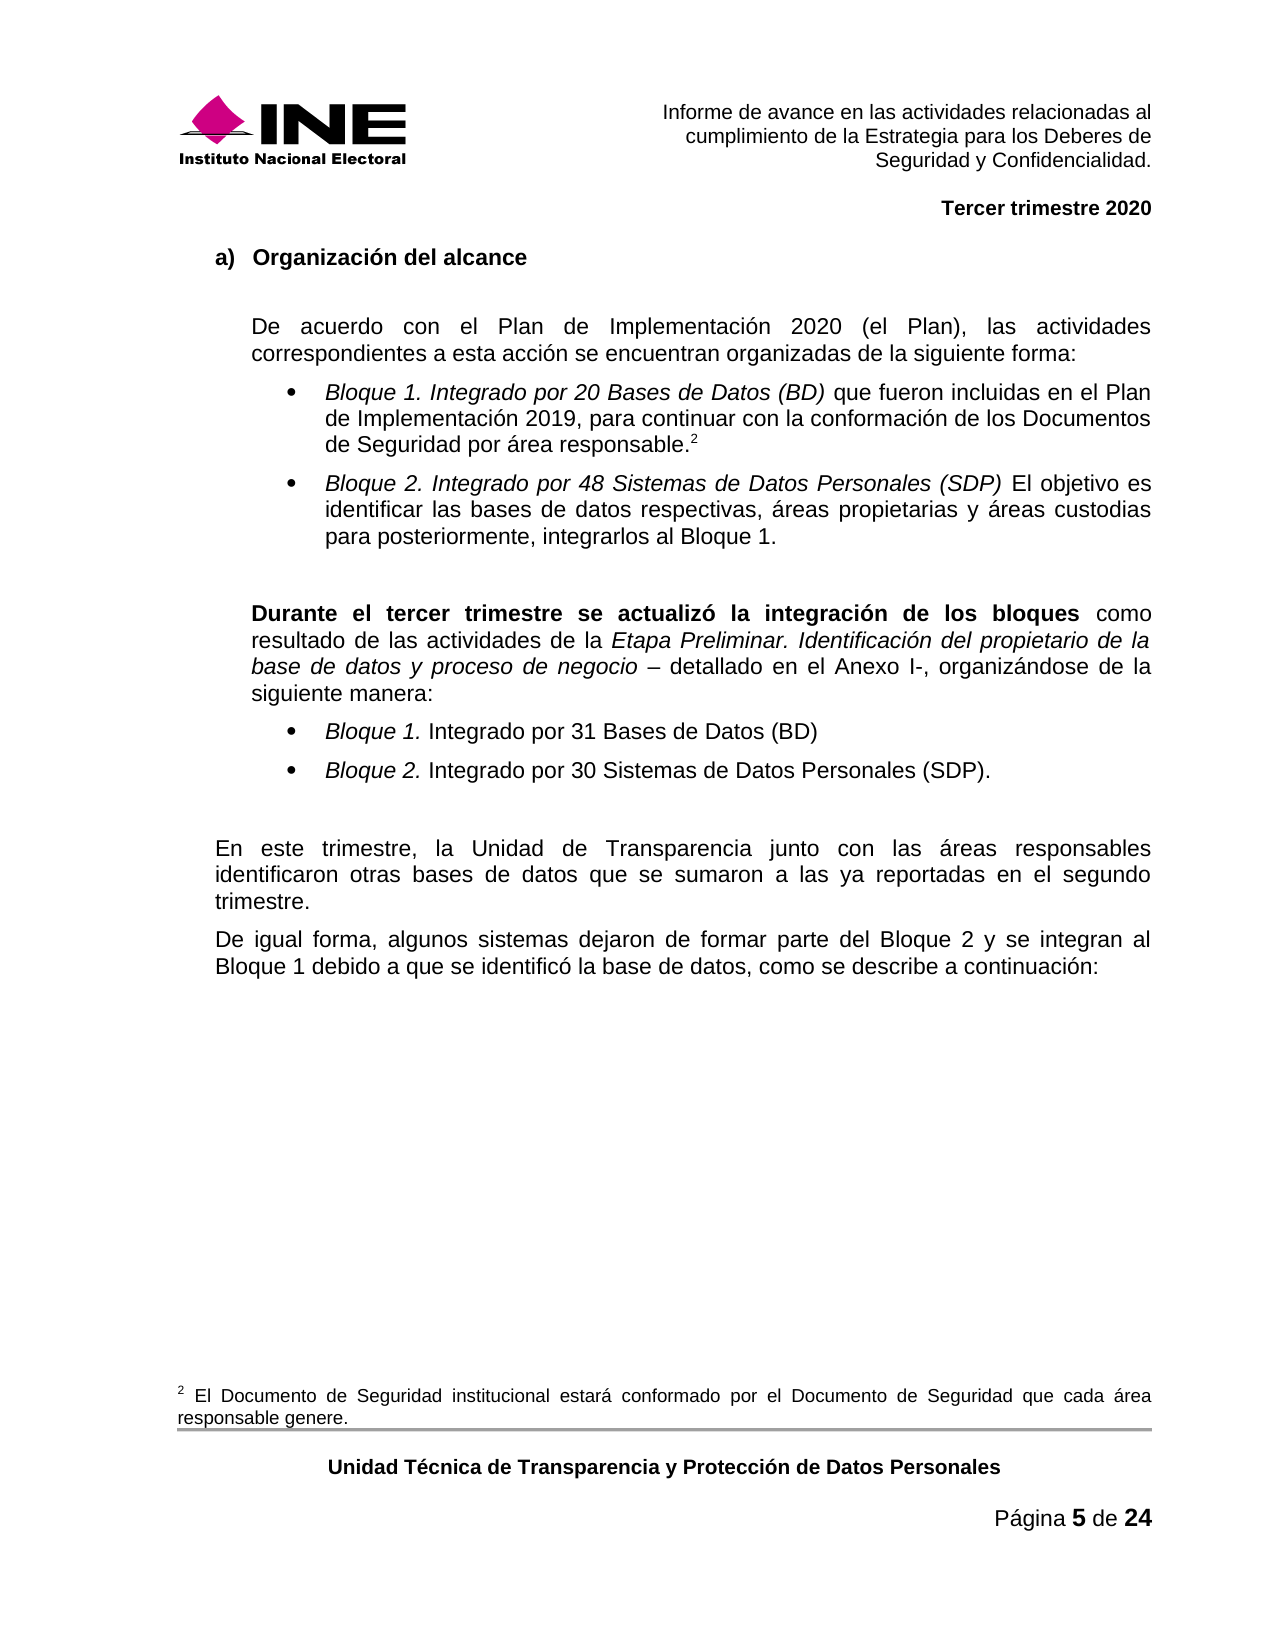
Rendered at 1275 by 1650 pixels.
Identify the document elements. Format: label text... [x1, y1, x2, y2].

picture [177, 75, 408, 187]
list Organización del alcance [215, 244, 1152, 270]
text De igual forma, algunos sistemas dejaron de formar parte del Bloque 2 y se integran al Bloque 1 debido a que se identificó la base de datos, como se describe a continuación: [215, 926, 1152, 979]
list Bloque 1. Integrado por 31 Bases de Datos (BD) [287, 718, 1152, 745]
list Bloque 1. Integrado por 20 Bases de Datos (BD) que fueron incluidas en el Plan de Implementación 2019, para continuar con la conformación de los Documentos de Seguridad por área responsable. [287, 378, 1152, 457]
text En este trimestre, la Unidad de Transparencia junto con las áreas responsables identificaron otras bases de datos que se sumaron a las ya reportadas en el segundo trimestre. [215, 835, 1152, 914]
list De acuerdo con el Plan de Implementación 2020 (el Plan), las actividades correspondientes a esta acción se encuentran organizadas de la siguiente forma: [251, 313, 1152, 366]
text Durante el tercer trimestre se actualizó la integración de los bloques como resultado de las actividades de la Etapa Preliminar. Identificación del propietario de la base de datos y proceso de negocio – detallado en el Anexo I-, organizándose de la siguiente manera: [251, 600, 1152, 706]
list Bloque 2. Integrado por 30 Sistemas de Datos Personales (SDP). [287, 757, 1152, 783]
list Bloque 2. Integrado por 48 Sistemas de Datos Personales (SDP) El objetivo es identificar las bases de datos respectivas, áreas propietarias y áreas custodias para posteriormente, integrarlos al Bloque 1. [287, 470, 1152, 549]
